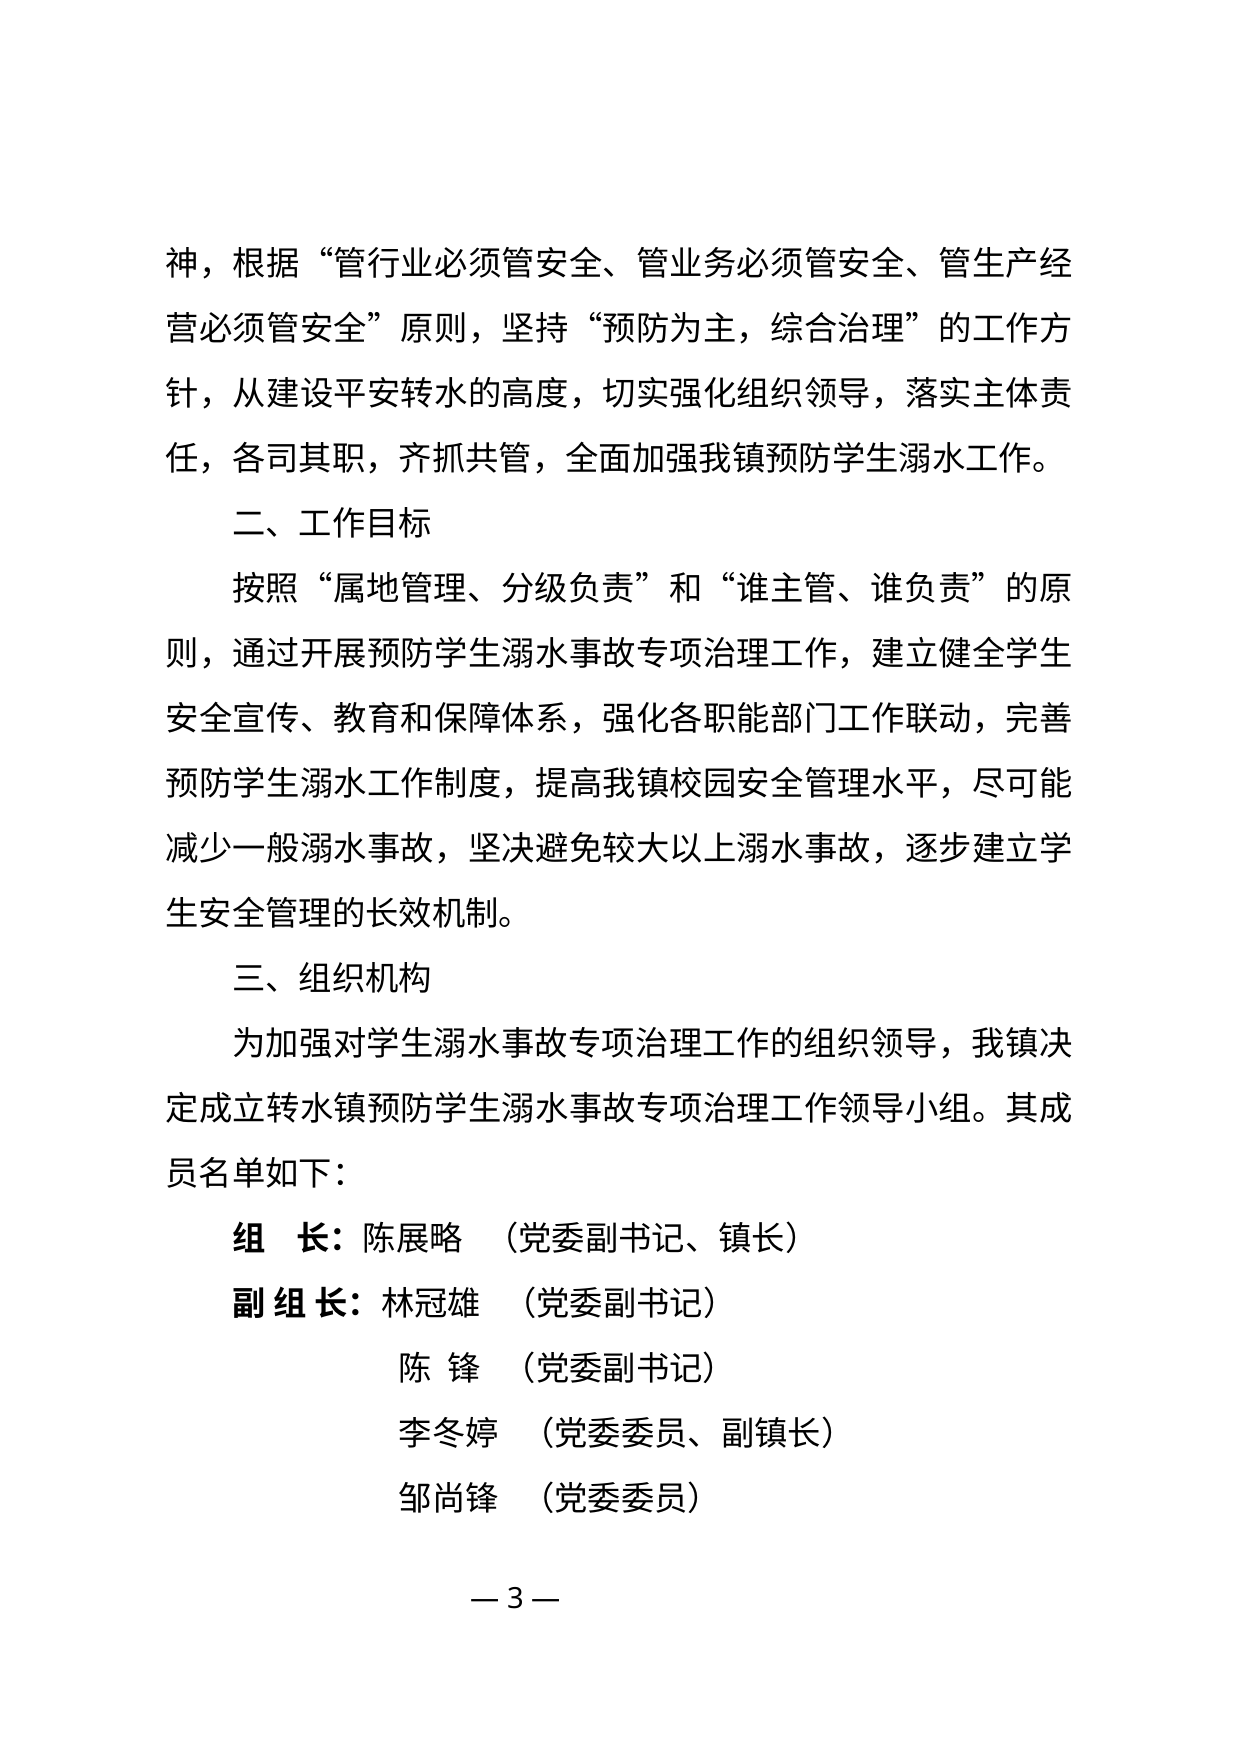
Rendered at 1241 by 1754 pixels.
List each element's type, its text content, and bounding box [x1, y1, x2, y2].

text 副 组 长：林冠雄 （党委副书记） [165, 1268, 1075, 1333]
text 李冬婷 （党委委员、副镇长） [165, 1398, 1075, 1463]
text 为加强对学生溺水事故专项治理工作的组织领导，我镇决定成立转水镇预防学生溺水事故专项治理工作领导小组。其成员名单如下： [165, 1008, 1075, 1203]
text 三、组织机构 [165, 943, 1075, 1008]
text 按照“属地管理、分级负责”和“谁主管、谁负责”的原则，通过开展预防学生溺水事故专项治理工作，建立健全学生安全宣传、教育和保障体系，强化各职能部门工作联动，完善预防学生溺水工作制度，提高我镇校园安全管理水平，尽可能减少一般溺水事故，坚决避免较大以上溺水事故，逐步建立学生安全管理的长效机制。 [165, 553, 1075, 943]
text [165, 228, 1075, 488]
text 邹尚锋 （党委委员） [165, 1463, 1075, 1528]
text 陈 锋 （党委副书记） [165, 1333, 1075, 1398]
text 组 长：陈展略 （党委副书记、镇长） [165, 1203, 1075, 1268]
text 二、工作目标 [165, 488, 1075, 553]
